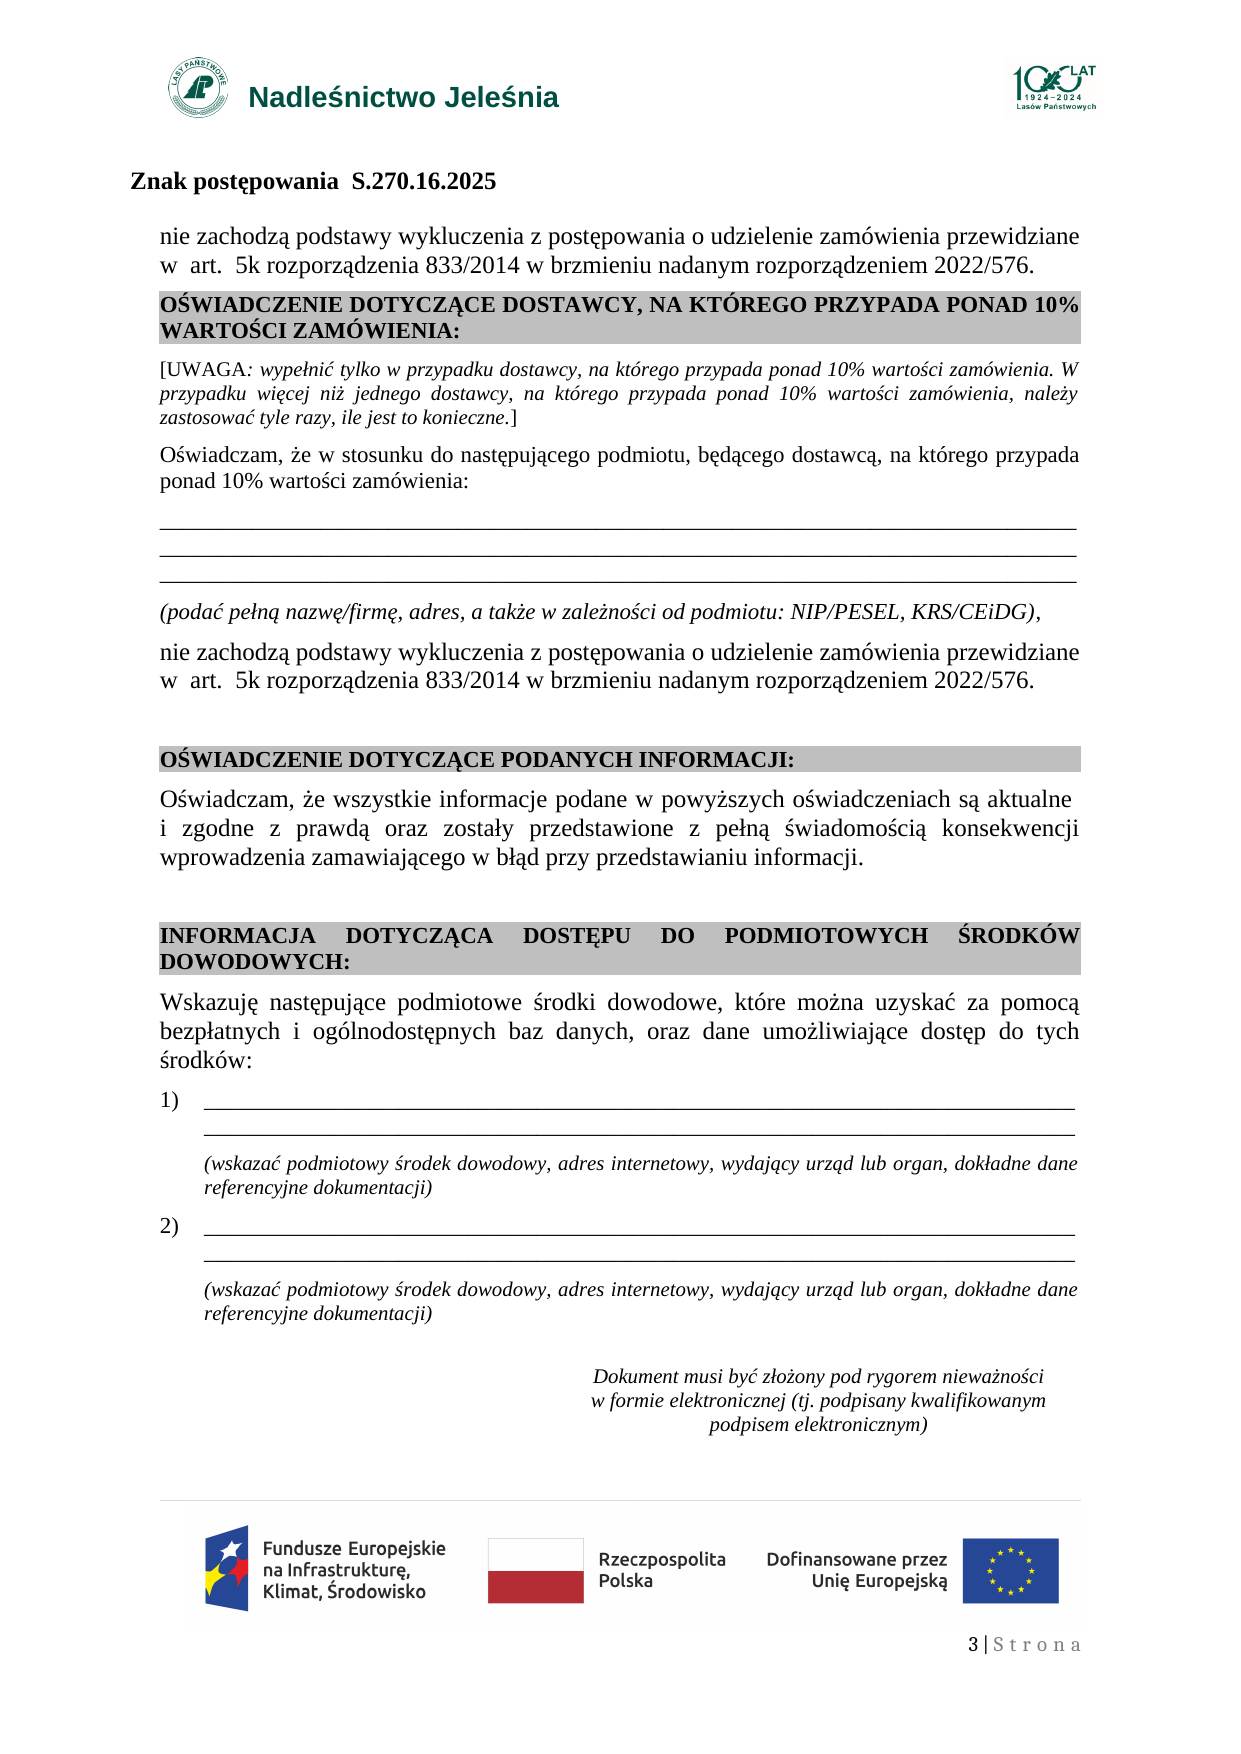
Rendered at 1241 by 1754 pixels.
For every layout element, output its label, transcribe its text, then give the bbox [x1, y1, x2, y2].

text nie zachodzą podstawy wykluczenia z postępowania o udzielenie zamówienia przewidziane w art. 5k rozporządzenia 833/2014 w brzmieniu nadanym rozporządzeniem 2022/576. [159, 221, 1081, 279]
text [UWAGA: wypełnić tylko w przypadku dostawcy, na którego przypada ponad 10% wartości zamówienia. W przypadku więcej niż jednego dostawcy, na którego przypada ponad 10% wartości zamówienia, należy zastosować tyle razy, ile jest to konieczne.] [159, 356, 1081, 429]
text Dokument musi być złożony pod rygorem nieważności [558, 1364, 1081, 1388]
picture [184, 1503, 1081, 1633]
text (podać pełną nazwę/firmę, adres, a także w zależności od podmiotu: NIP/PESEL, KRS/CEiDG), [159, 598, 1081, 624]
text (wskazać podmiotowy środek dowodowy, adres internetowy, wydający urząd lub organ, dokładne dane referencyjne dokumentacji) [204, 1151, 1081, 1199]
text Oświadczam, że wszystkie informacje podane w powyższych oświadczeniach są aktualne i zgodne z prawdą oraz zostały przedstawione z pełną świadomością konsekwencji wprowadzenia zamawiającego w błąd przy przedstawianiu informacji. [159, 784, 1081, 871]
text INFORMACJA DOTYCZĄCA DOSTĘPU DO PODMIOTOWYCH ŚRODKÓW DOWODOWYCH: [159, 922, 1081, 975]
text w formie elektronicznej (tj. podpisany kwalifikowanym podpisem elektronicznym) [558, 1388, 1081, 1436]
text Oświadczam, że w stosunku do następującego podmiotu, będącego dostawcą, na którego przypada ponad 10% wartości zamówienia: [159, 441, 1081, 494]
picture [1004, 57, 1104, 119]
text Wskazuję następujące podmiotowe środki dowodowe, które można uzyskać za pomocą bezpłatnych i ogólnodostępnych baz danych, oraz dane umożliwiające dostęp do tych środków: [159, 987, 1081, 1073]
text nie zachodzą podstawy wykluczenia z postępowania o udzielenie zamówienia przewidziane w art. 5k rozporządzenia 833/2014 w brzmieniu nadanym rozporządzeniem 2022/576. [159, 637, 1081, 694]
text OŚWIADCZENIE DOTYCZĄCE DOSTAWCY, NA KTÓREGO PRZYPADA PONAD 10% WARTOŚCI ZAMÓWIENIA: [159, 291, 1081, 344]
list ____________________________________________________________________________ ____________________________________________________________________________ [159, 1212, 1081, 1264]
list ____________________________________________________________________________ ____________________________________________________________________________ [159, 1086, 1081, 1139]
text (wskazać podmiotowy środek dowodowy, adres internetowy, wydający urząd lub organ, dokładne dane referencyjne dokumentacji) [204, 1277, 1081, 1325]
text OŚWIADCZENIE DOTYCZĄCE PODANYCH INFORMACJI: [159, 746, 1081, 772]
